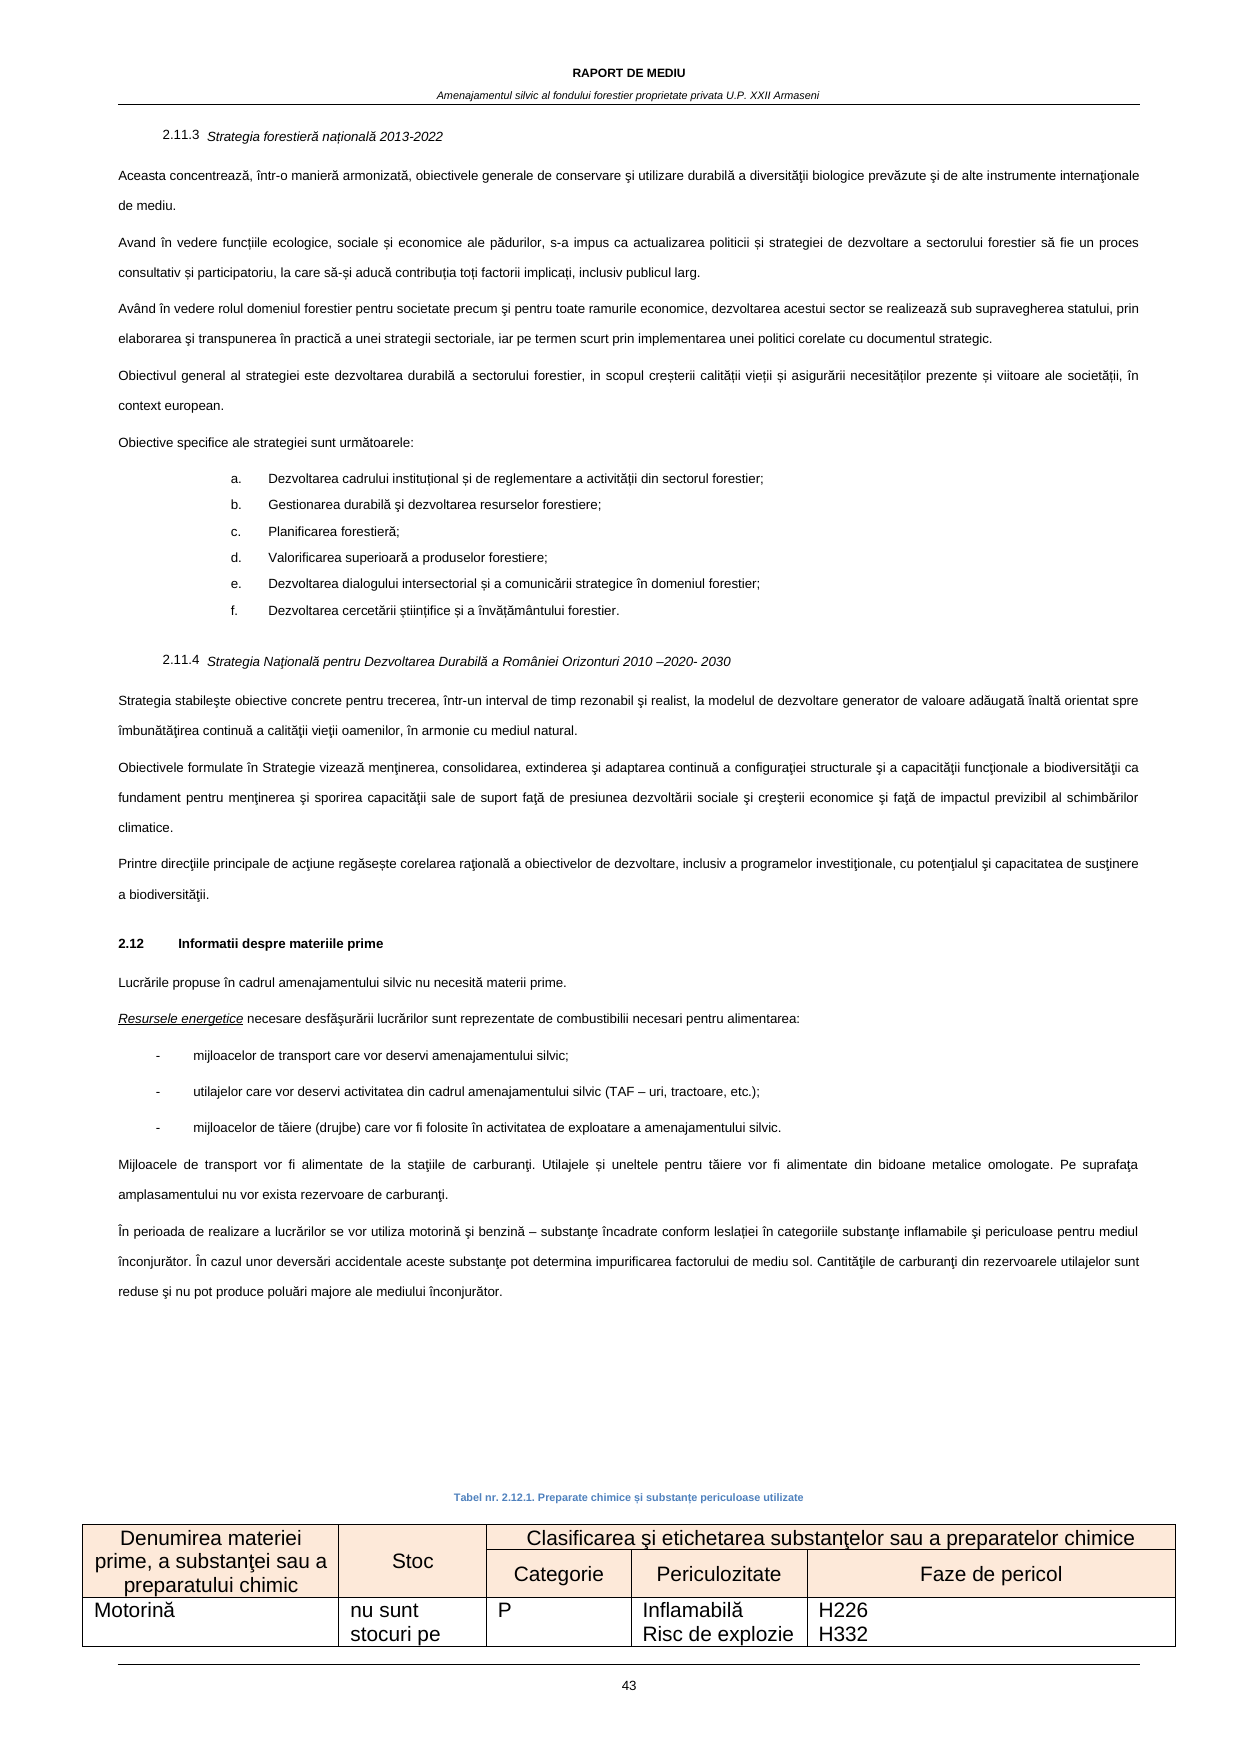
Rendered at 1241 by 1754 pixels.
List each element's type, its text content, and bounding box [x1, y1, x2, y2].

text Strategia stabileşte obiective concrete pentru trecerea, într-un interval de timp rezonabil şi realist, la modelul de dezvoltare generator de valoare adăugată înaltă orientat spre îmbunătăţirea continuă a calităţii vieţii oamenilor, în armonie cu mediul natural. [118, 682, 1140, 739]
subtitle Informatii despre materiile prime [118, 925, 1140, 951]
text Având în vedere rolul domeniul forestier pentru societate precum şi pentru toate ramurile economice, dezvoltarea acestui sector se realizează sub supravegherea statului, prin elaborarea şi transpunerea în practică a unei strategii sectoriale, iar pe termen scurt prin implementarea unei politici corelate cu documentul strategic. [118, 290, 1140, 347]
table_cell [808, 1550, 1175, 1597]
text Avand în vedere funcțiile ecologice, sociale și economice ale pădurilor, s-a impus ca actualizarea politicii și strategiei de dezvoltare a sectorului forestier să fie un proces consultativ și participatoriu, la care să-și aducă contribuția toți factorii implicați, inclusiv publicul larg. [118, 224, 1140, 280]
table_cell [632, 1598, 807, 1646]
list Dezvoltarea dialogului intersectorial și a comunicării strategice în domeniul forestier; [231, 566, 1140, 592]
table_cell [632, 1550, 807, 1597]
list Dezvoltarea cercetării științifice și a învățământului forestier. [231, 592, 1140, 618]
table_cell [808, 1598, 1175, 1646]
subtitle Strategia forestieră națională 2013-2022 [162, 118, 1140, 144]
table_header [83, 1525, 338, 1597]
list mijloacelor de transport care vor deservi amenajamentului silvic; [156, 1037, 1140, 1063]
text Printre direcţiile principale de acţiune regăsește corelarea raţională a obiectivelor de dezvoltare, inclusiv a programelor investiţionale, cu potenţialul şi capacitatea de susţinere a biodiversităţii. [118, 846, 1140, 902]
list utilajelor care vor deservi activitatea din cadrul amenajamentului silvic (TAF – uri, tractoare, etc.); [156, 1073, 1140, 1099]
list Planificarea forestieră; [231, 513, 1140, 539]
text Aceasta concentrează, într-o manieră armonizată, obiectivele generale de conservare şi utilizare durabilă a diversităţii biologice prevăzute şi de alte instrumente internaţionale de mediu. [118, 157, 1140, 213]
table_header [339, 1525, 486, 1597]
text Obiectivele formulate în Strategie vizează menţinerea, consolidarea, extinderea şi adaptarea continuă a configuraţiei structurale şi a capacităţii funcţionale a biodiversităţii ca fundament pentru menţinerea şi sporirea capacităţii sale de suport faţă de presiunea dezvoltării sociale şi creşterii economice şi faţă de impactul previzibil al schimbărilor climatice. [118, 749, 1140, 836]
list Valorificarea superioară a produselor forestiere; [231, 539, 1140, 566]
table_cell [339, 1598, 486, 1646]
list mijloacelor de tăiere (drujbe) care vor fi folosite în activitatea de exploatare a amenajamentului silvic. [156, 1109, 1140, 1136]
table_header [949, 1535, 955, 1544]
text Resursele energetice necesare desfăşurării lucrărilor sunt reprezentate de combustibilii necesari pentru alimentarea: [118, 1000, 1140, 1026]
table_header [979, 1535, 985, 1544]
text În perioada de realizare a lucrărilor se vor utiliza motorină şi benzină – substanţe încadrate conform leslației în categoriile substanţe inflamabile şi periculoase pentru mediul înconjurător. În cazul unor deversări accidentale aceste substanţe pot determina impurificarea factorului de mediu sol. Cantităţile de carburanţi din rezervoarele utilajelor sunt reduse şi nu pot produce poluări majore ale mediului înconjurător. [118, 1213, 1140, 1299]
text Lucrările propuse în cadrul amenajamentului silvic nu necesită materii prime. [118, 964, 1140, 990]
list Gestionarea durabilă şi dezvoltarea resurselor forestiere; [231, 486, 1140, 513]
text Mijloacele de transport vor fi alimentate de la staţiile de carburanţi. Utilajele și uneltele pentru tăiere vor fi alimentate din bidoane metalice omologate. Pe suprafaţa amplasamentului nu vor exista rezervoare de carburanţi. [118, 1146, 1140, 1202]
text Obiectivul general al strategiei este dezvoltarea durabilă a sectorului forestier, in scopul creșterii calității vieții și asigurării necesităților prezente și viitoare ale societății, în context european. [118, 357, 1140, 413]
text Obiective specifice ale strategiei sunt următoarele: [118, 424, 1140, 450]
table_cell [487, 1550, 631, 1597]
list Dezvoltarea cadrului instituțional și de reglementare a activității din sectorul forestier; [231, 460, 1140, 486]
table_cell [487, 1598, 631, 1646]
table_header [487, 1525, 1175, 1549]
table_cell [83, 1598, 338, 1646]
text Tabel nr. 2.12.1. Preparate chimice și substanțe periculoase utilizate [118, 1482, 1140, 1503]
subtitle Strategia Naţională pentru Dezvoltarea Durabilă a României Orizonturi 2010 –2020- 2030 [162, 643, 1140, 669]
